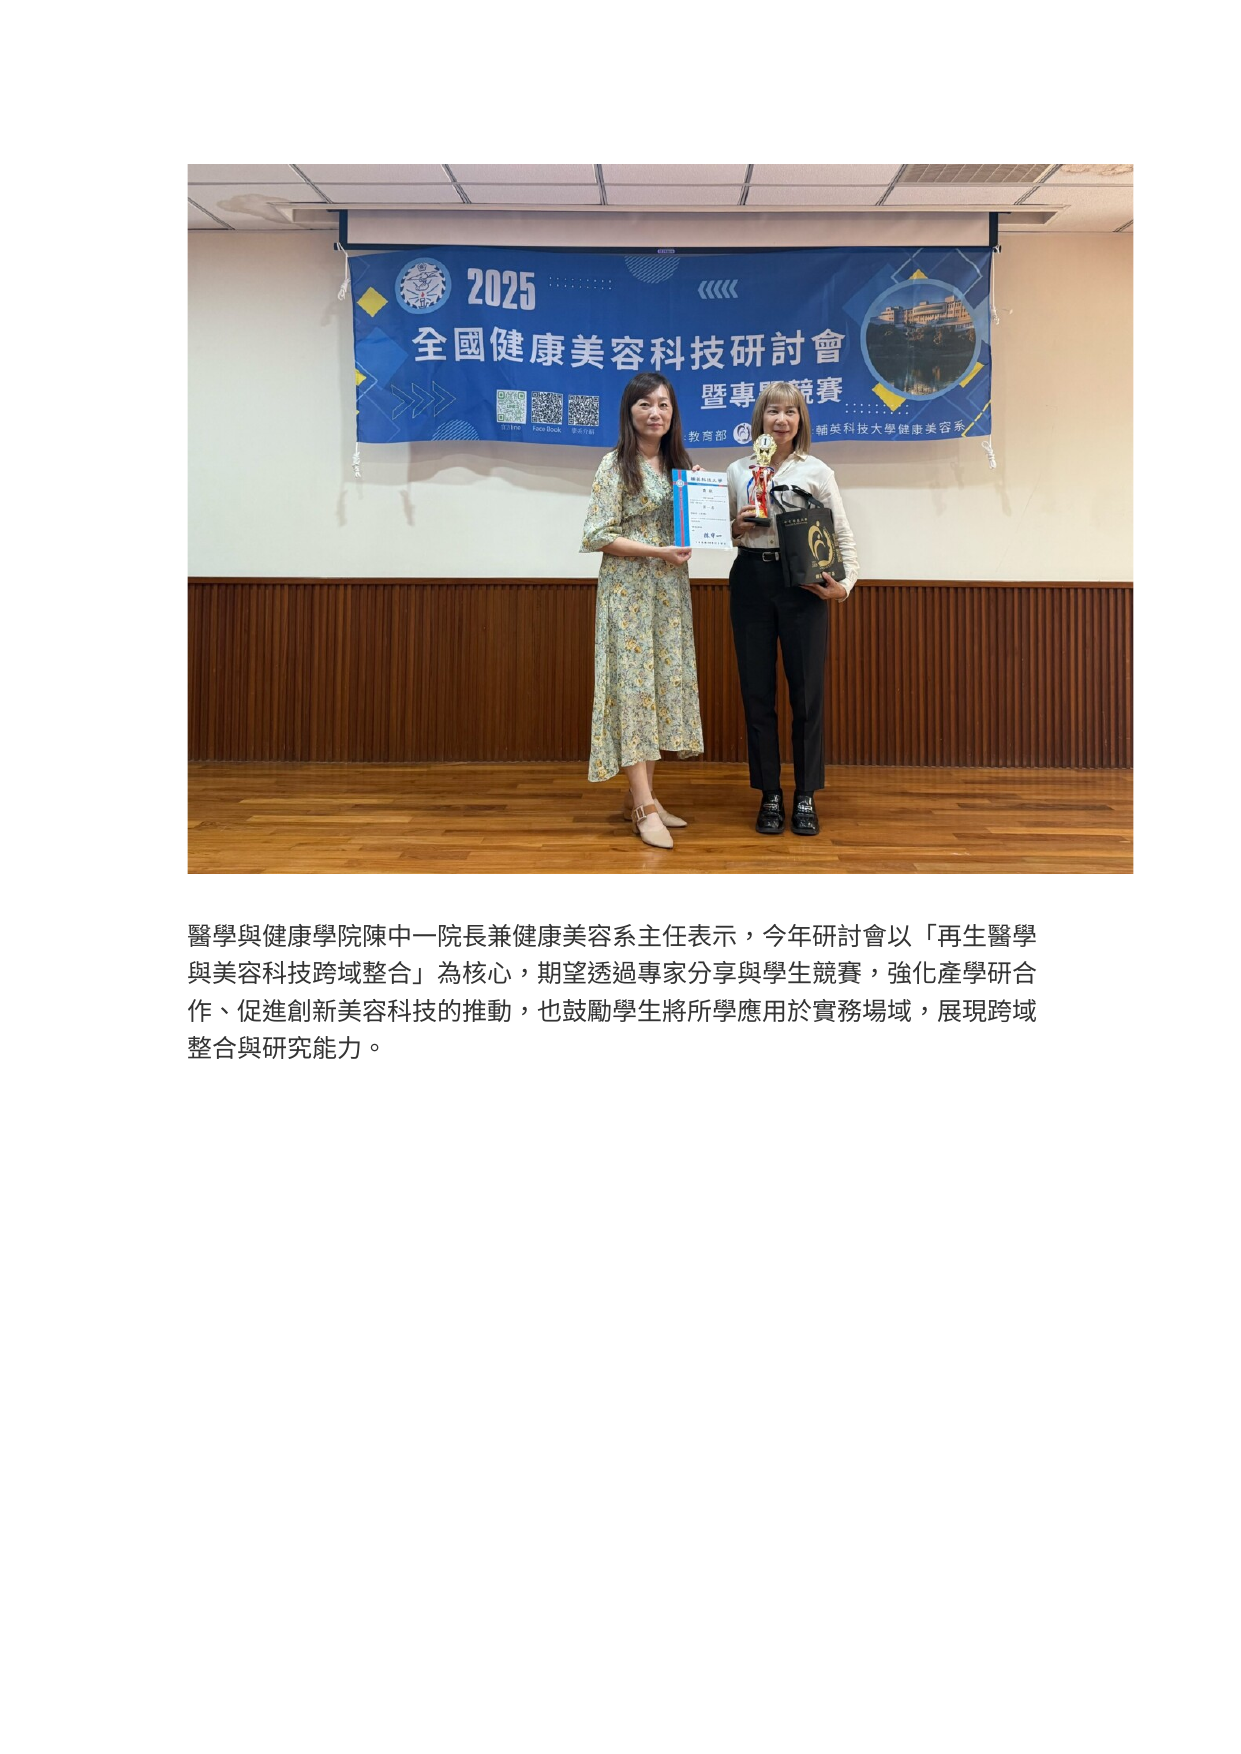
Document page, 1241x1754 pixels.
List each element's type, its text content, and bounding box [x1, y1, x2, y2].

picture [187, 164, 1134, 874]
text 醫學與健康學院陳中一院長兼健康美容系主任表示，今年研討會以「再生醫學與美容科技跨域整合」為核心，期望透過專家分享與學生競賽，強化產學研合作、促進創新美容科技的推動，也鼓勵學生將所學應用於實務場域，展現跨域整合與研究能力。 [187, 916, 1053, 1066]
